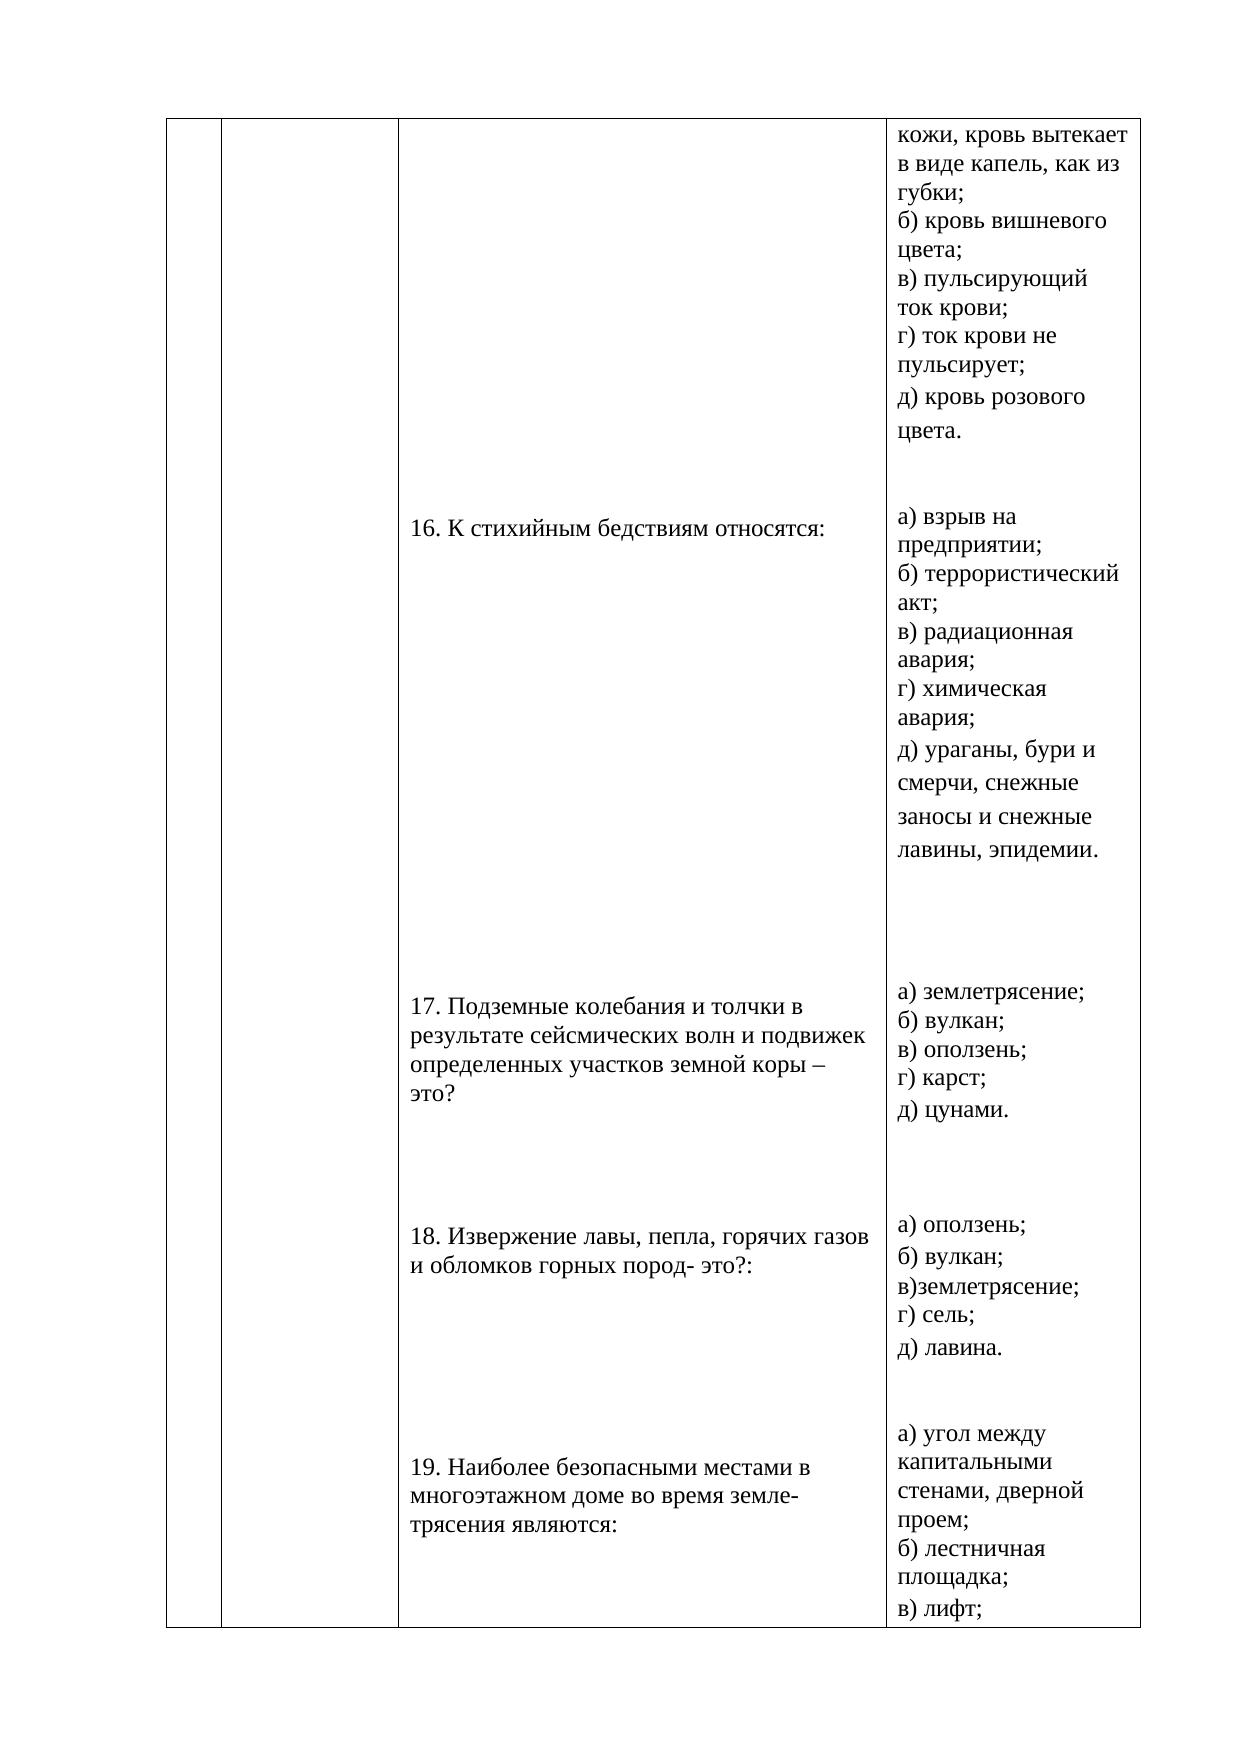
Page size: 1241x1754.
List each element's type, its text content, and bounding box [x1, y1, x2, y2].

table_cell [399, 119, 886, 1627]
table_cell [222, 119, 398, 1627]
table_cell 1 [167, 119, 221, 1627]
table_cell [887, 119, 1140, 1627]
